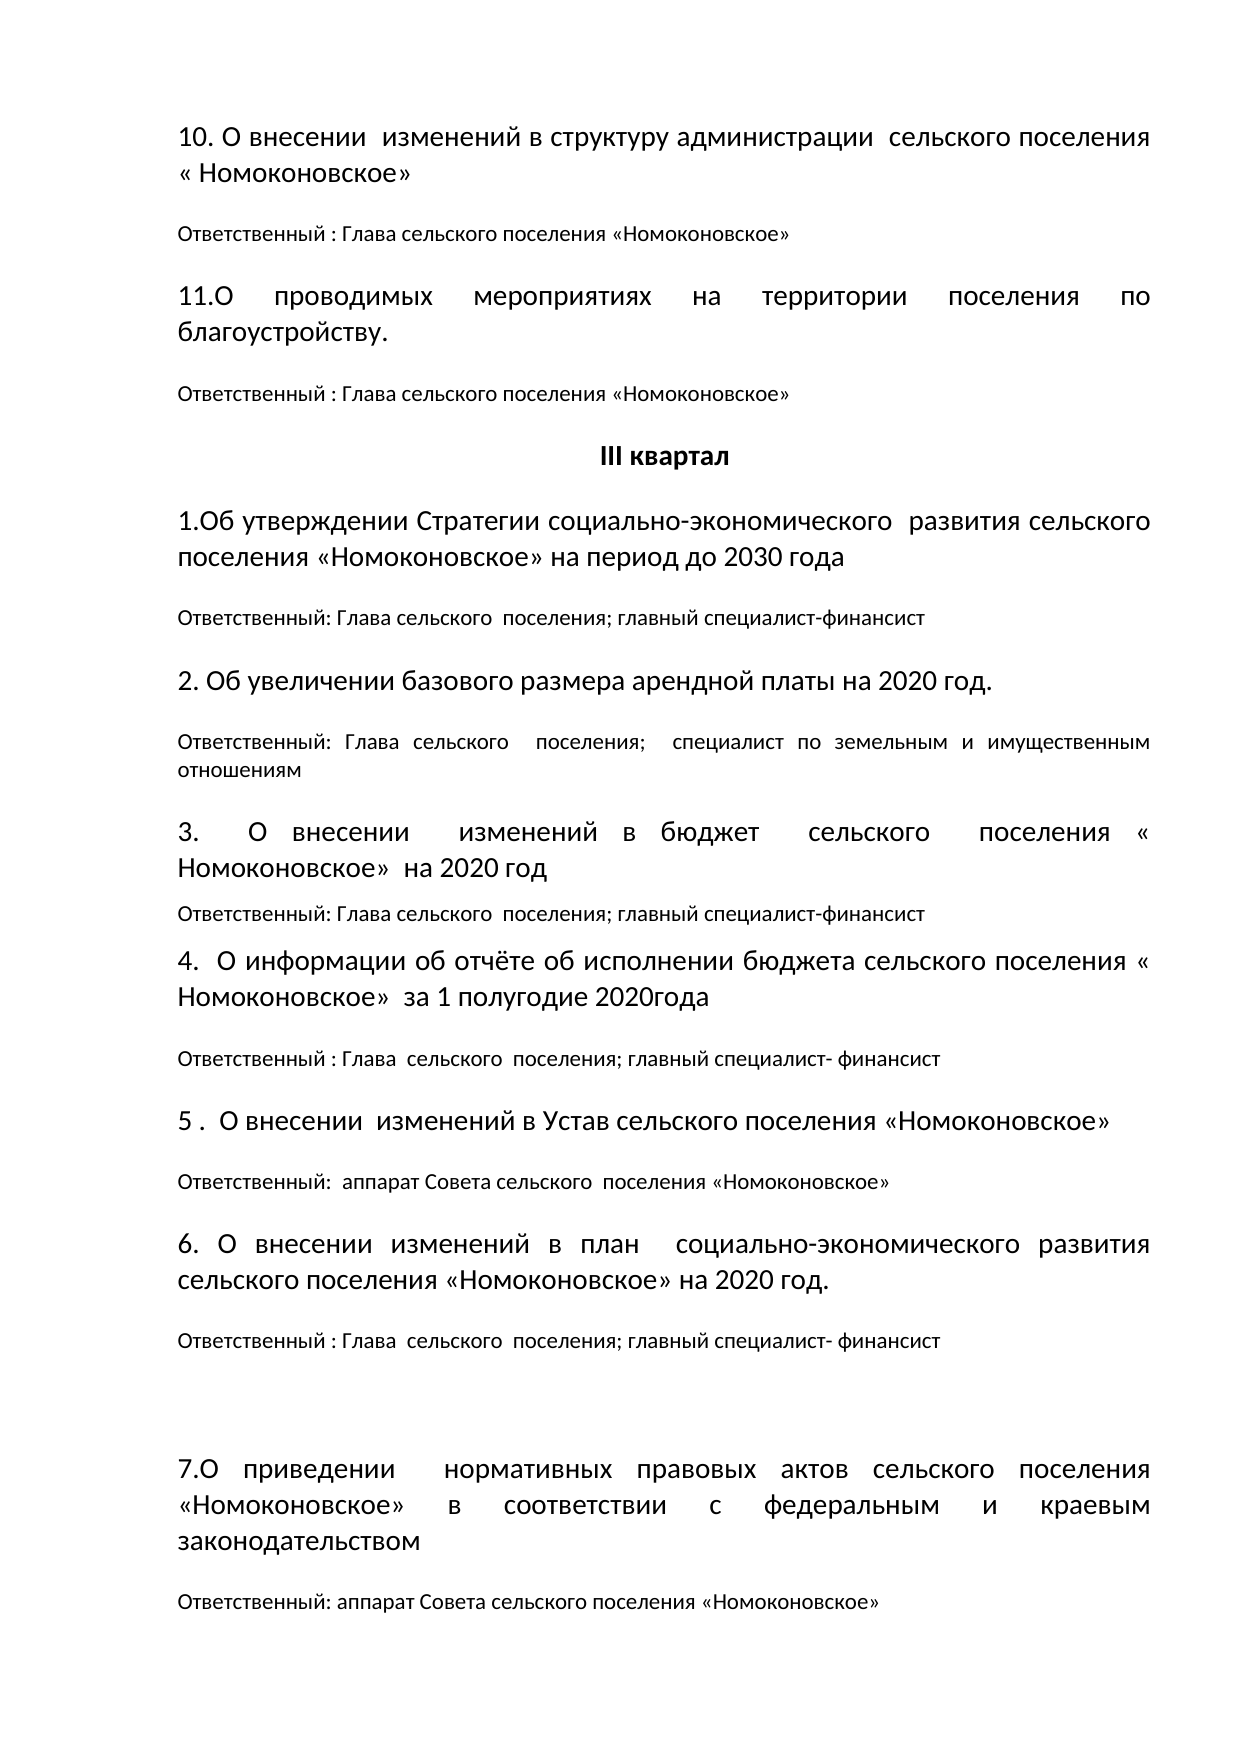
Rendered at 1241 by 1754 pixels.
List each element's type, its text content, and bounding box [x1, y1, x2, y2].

text 5 . О внесении изменений в Устав сельского поселения «Номоконовское» [177, 1102, 1152, 1137]
text Ответственный : Глава сельского поселения «Номоконовское» [177, 379, 1152, 407]
text Ответственный : Глава сельского поселения «Номоконовское» [177, 219, 1152, 247]
text Ответственный : Глава сельского поселения; главный специалист- финансист [177, 1327, 1152, 1355]
text Ответственный: аппарат Совета сельского поселения «Номоконовское» [177, 1167, 1152, 1195]
text Ответственный: Глава сельского поселения; главный специалист-финансист [177, 603, 1152, 632]
text Ответственный: Глава сельского поселения; главный специалист-финансист [177, 899, 1152, 927]
text III квартал [177, 437, 1152, 472]
text 4. О информации об отчёте об исполнении бюджета сельского поселения « Номоконовское» за 1 полугодие 2020года [177, 942, 1152, 1014]
text 3. О внесении изменений в бюджет сельского поселения « Номоконовское» на 2020 год [177, 813, 1152, 884]
text 11.О проводимых мероприятиях на территории поселения по благоустройству. [177, 277, 1152, 349]
text 6. О внесении изменений в план социально-экономического развития сельского поселения «Номоконовское» на 2020 год. [177, 1225, 1152, 1297]
text 2. Об увеличении базового размера арендной платы на 2020 год. [177, 662, 1152, 697]
text 7.О приведении нормативных правовых актов сельского поселения «Номоконовское» в соответствии с федеральным и краевым законодательством [177, 1450, 1152, 1557]
text Ответственный: Глава сельского поселения; специалист по земельным и имущественным отношениям [177, 727, 1152, 783]
text Ответственный: аппарат Совета сельского поселения «Номоконовское» [177, 1587, 1152, 1615]
text Ответственный : Глава сельского поселения; главный специалист- финансист [177, 1044, 1152, 1072]
text 10. О внесении изменений в структуру администрации сельского поселения « Номоконовское» [177, 118, 1152, 189]
text 1.Об утверждении Стратегии социально-экономического развития сельского поселения «Номоконовское» на период до 2030 года [177, 502, 1152, 573]
